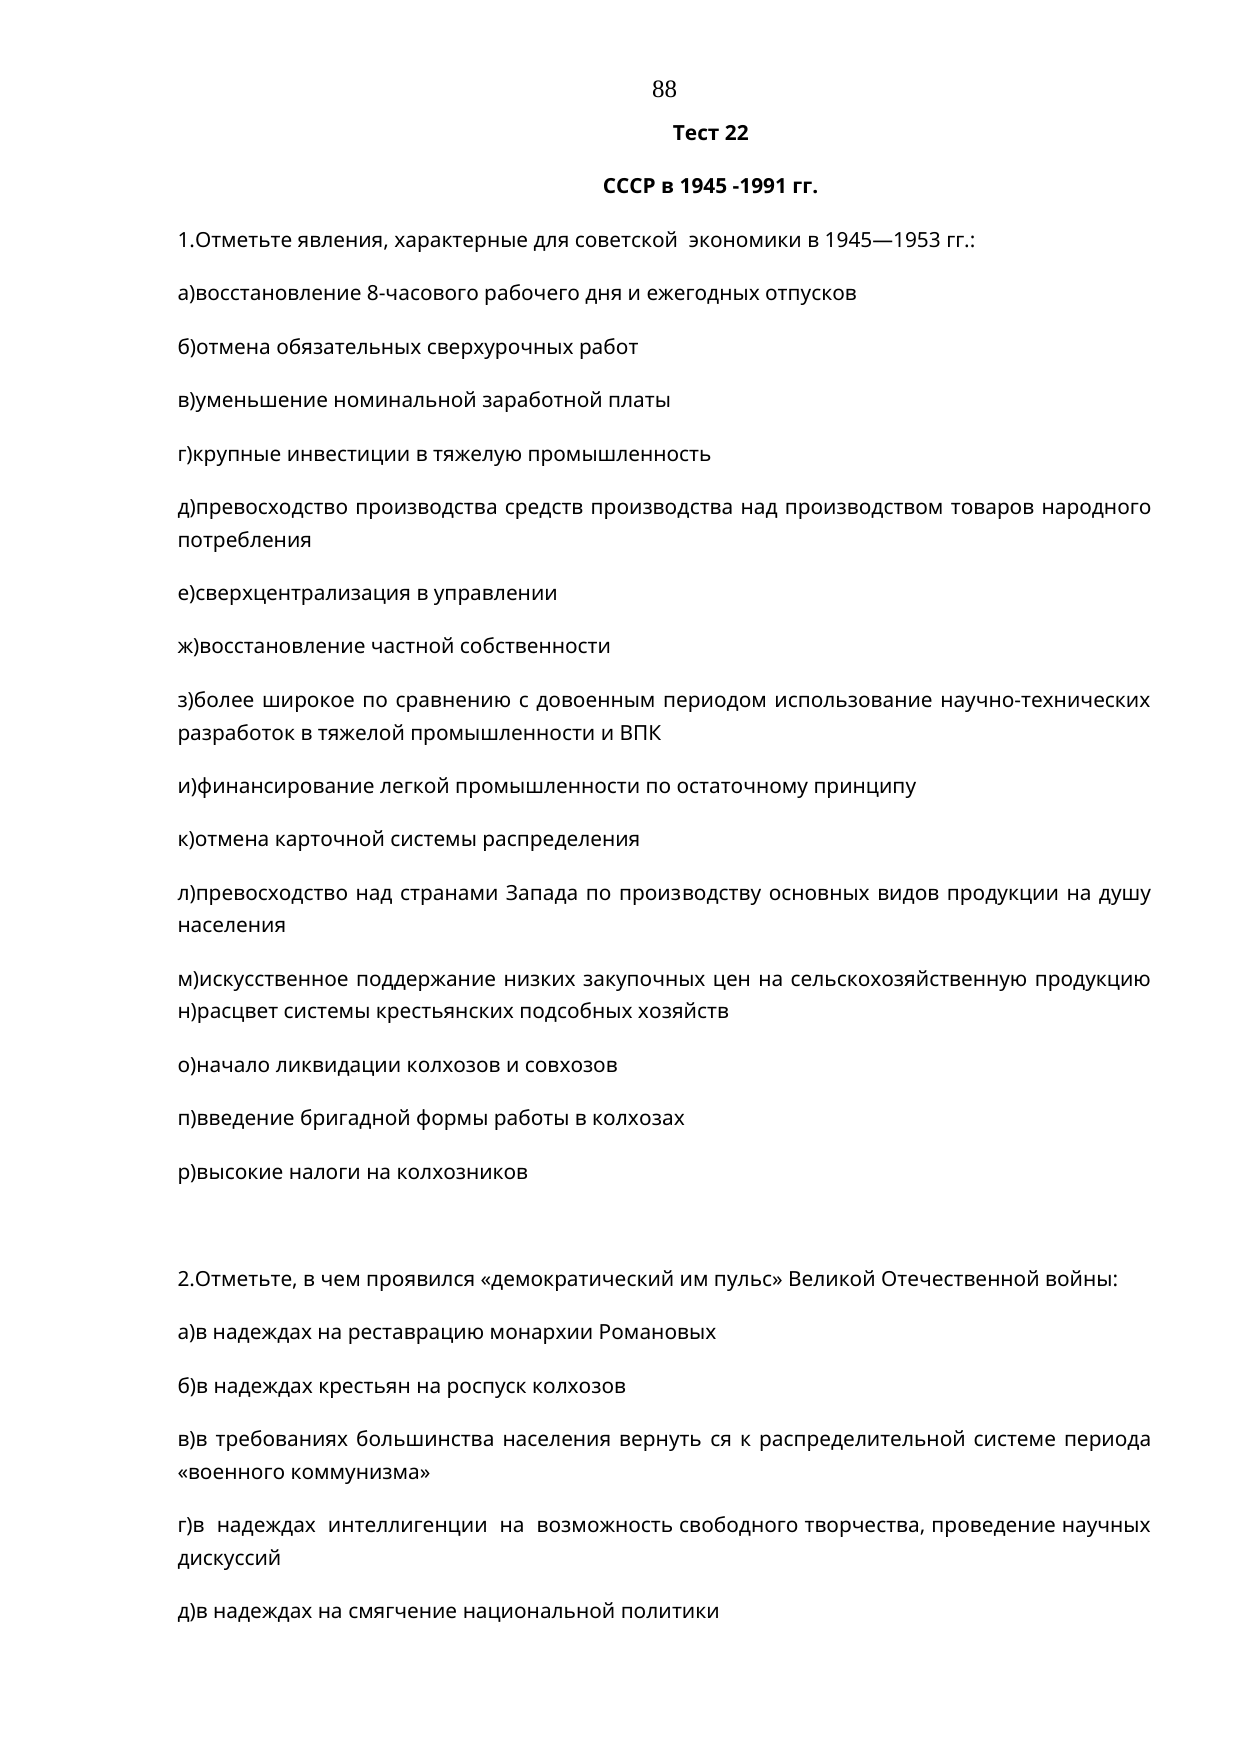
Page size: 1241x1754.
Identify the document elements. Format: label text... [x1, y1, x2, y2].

text р)высокие налоги на колхозников [177, 1157, 1152, 1185]
text 2.Отметьте, в чем проявился «демократический им пульс» Великой Отечественной войны: [177, 1264, 1152, 1292]
text о)начало ликвидации колхозов и совхозов [177, 1050, 1152, 1078]
text п)введение бригадной формы работы в колхозах [177, 1103, 1152, 1132]
text СССР в 1945 -1991 гг. [333, 172, 1008, 200]
text к)отмена карточной системы распределения [177, 824, 1152, 853]
text д)в надеждах на смягчение национальной политики [177, 1596, 1152, 1625]
text м)искусственное поддержание низких закупочных цен на сельскохозяйственную продукцию н)расцвет системы крестьянских подсобных хозяйств [177, 964, 1152, 1025]
text д)превосходство производства средств производства над производством товаров народного потребления [177, 492, 1152, 553]
text л)превосходство над странами Запада по производству основных видов продукции на душу населения [177, 878, 1152, 939]
text б)в надеждах крестьян на роспуск колхозов [177, 1371, 1152, 1399]
text г)в надеждах интеллигенции на возможность свободного творчества, проведение научных дискуссий [177, 1510, 1152, 1571]
text г)крупные инвестиции в тяжелую промышленность [177, 439, 1152, 467]
text в)в требованиях большинства населения вернуть ся к распределительной системе периода «военного коммунизма» [177, 1424, 1152, 1485]
text а)восстановление 8-часового рабочего дня и ежегодных отпусков [177, 278, 1152, 307]
text в)уменьшение номинальной заработной платы [177, 385, 1152, 414]
text ж)восстановление частной собственности [177, 632, 1152, 660]
text а)в надеждах на реставрацию монархии Романовых [177, 1317, 1152, 1346]
text 1.Отметьте явления, характерные для советской экономики в 1945—1953 гг.: [177, 225, 1152, 253]
text з)более широкое по сравнению с довоенным периодом использование научно-технических разработок в тяжелой промышленности и ВПК [177, 685, 1152, 746]
text б)отмена обязательных сверхурочных работ [177, 332, 1152, 360]
text Тест 22 [333, 118, 1008, 147]
text и)финансирование легкой промышленности по остаточному принципу [177, 771, 1152, 799]
text е)сверхцентрализация в управлении [177, 578, 1152, 607]
